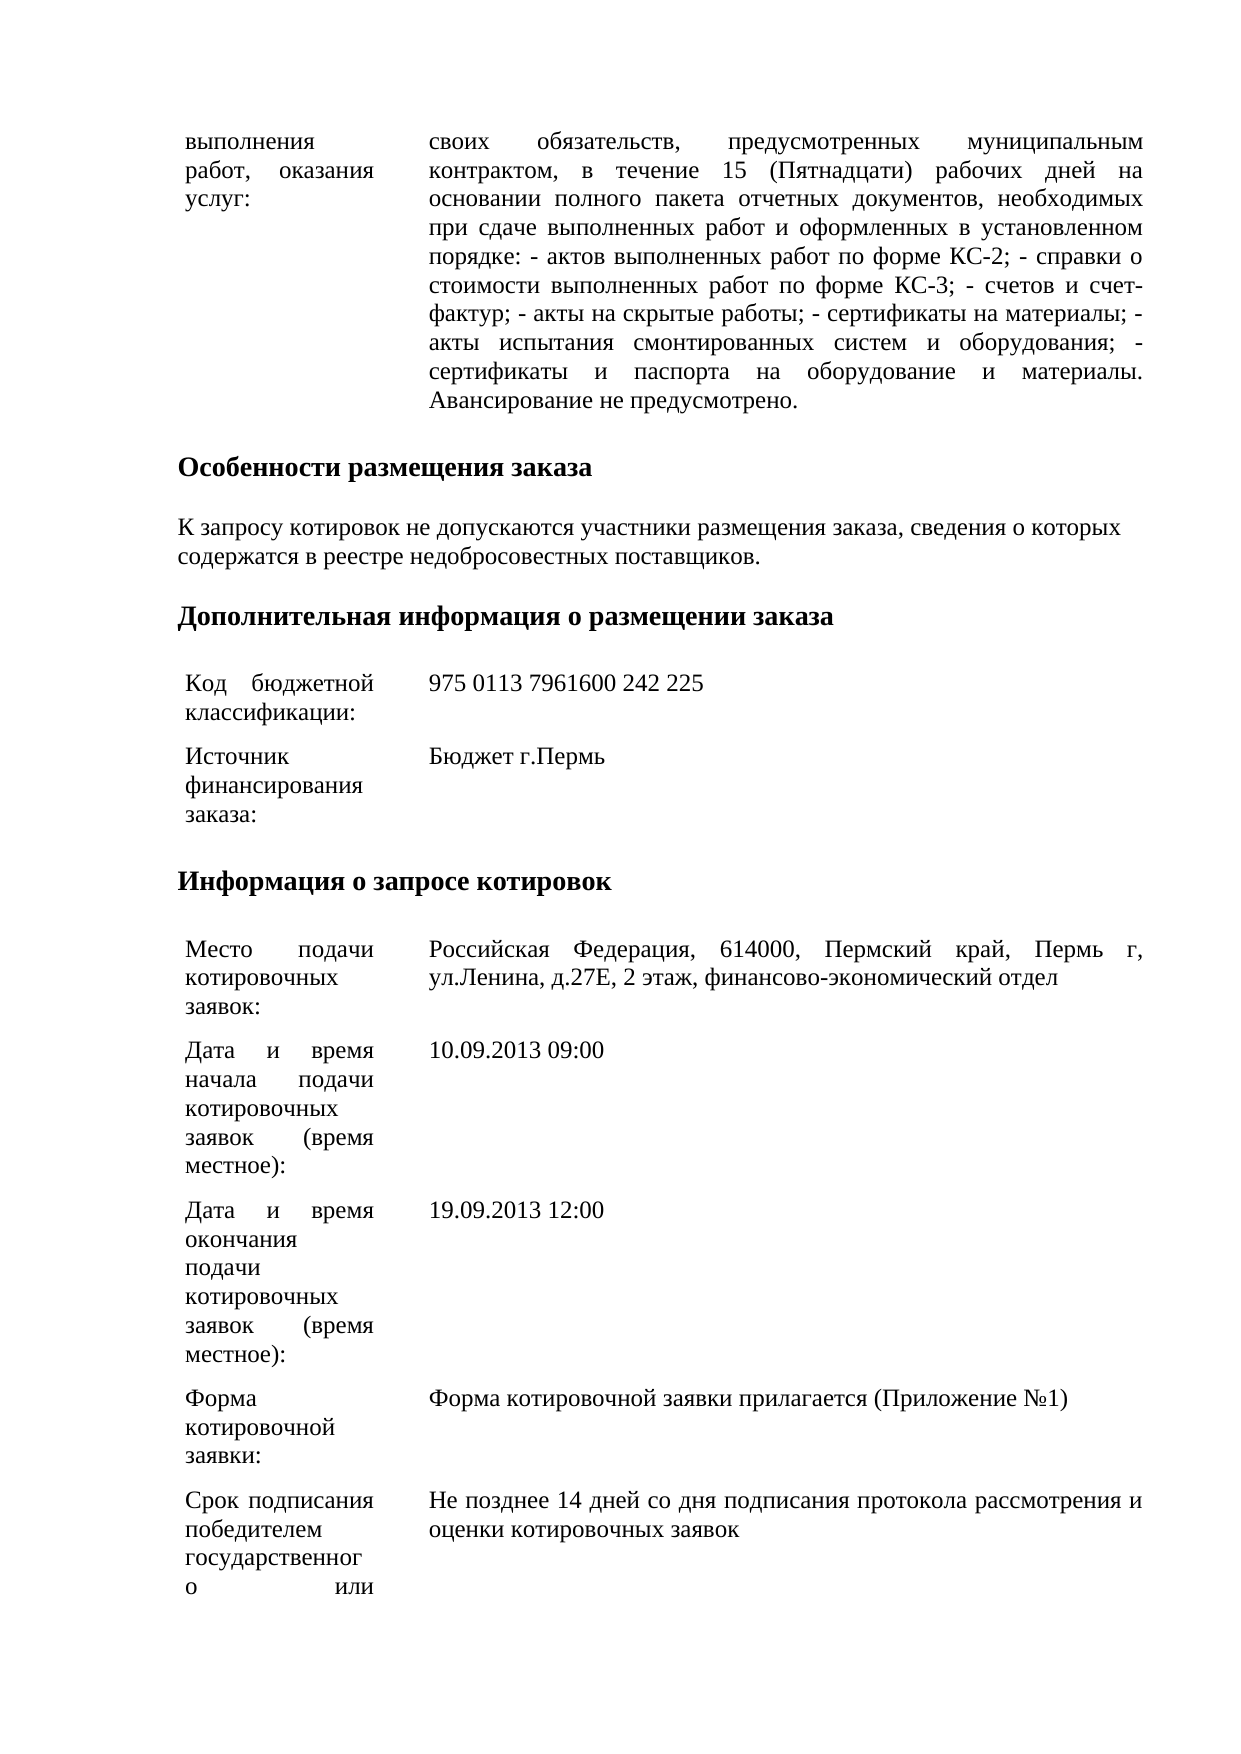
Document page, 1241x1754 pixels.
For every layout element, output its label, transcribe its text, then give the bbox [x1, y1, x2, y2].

table_cell Форма котировочной заявки прилагается (Приложение №1) [421, 1375, 1152, 1477]
table_cell Дата и время окончания подачи котировочных заявок (время местное): [177, 1187, 421, 1375]
text Дополнительная информация о размещении заказа [177, 599, 1152, 631]
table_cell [421, 1477, 1152, 1608]
table_header Российская Федерация, 614000, Пермский край, Пермь г, ул.Ленина, д.27Е, 2 этаж, финансово-экономический отдел [421, 926, 1152, 1028]
table_header Место подачи котировочных заявок: [177, 926, 421, 1028]
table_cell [177, 118, 421, 421]
text Особенности размещения заказа [177, 450, 1152, 483]
text Информация о запросе котировок [177, 864, 1152, 897]
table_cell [421, 118, 1152, 421]
table_header 975 0113 7961600 242 225 [421, 660, 1152, 733]
table_cell Форма котировочной заявки: [177, 1375, 421, 1477]
table_cell Бюджет г.Пермь [421, 733, 1152, 835]
table_cell Источник финансирования заказа: [177, 733, 421, 835]
table_cell Дата и время начала подачи котировочных заявок (время местное): [177, 1028, 421, 1187]
text К запросу котировок не допускаются участники размещения заказа, сведения о которых содержатся в реестре недобросовестных поставщиков. [177, 512, 1152, 569]
table_cell 19.09.2013 12:00 [421, 1187, 1152, 1375]
table_header Код бюджетной классификации: [177, 660, 421, 733]
table_cell 10.09.2013 09:00 [421, 1028, 1152, 1187]
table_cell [177, 1477, 421, 1608]
